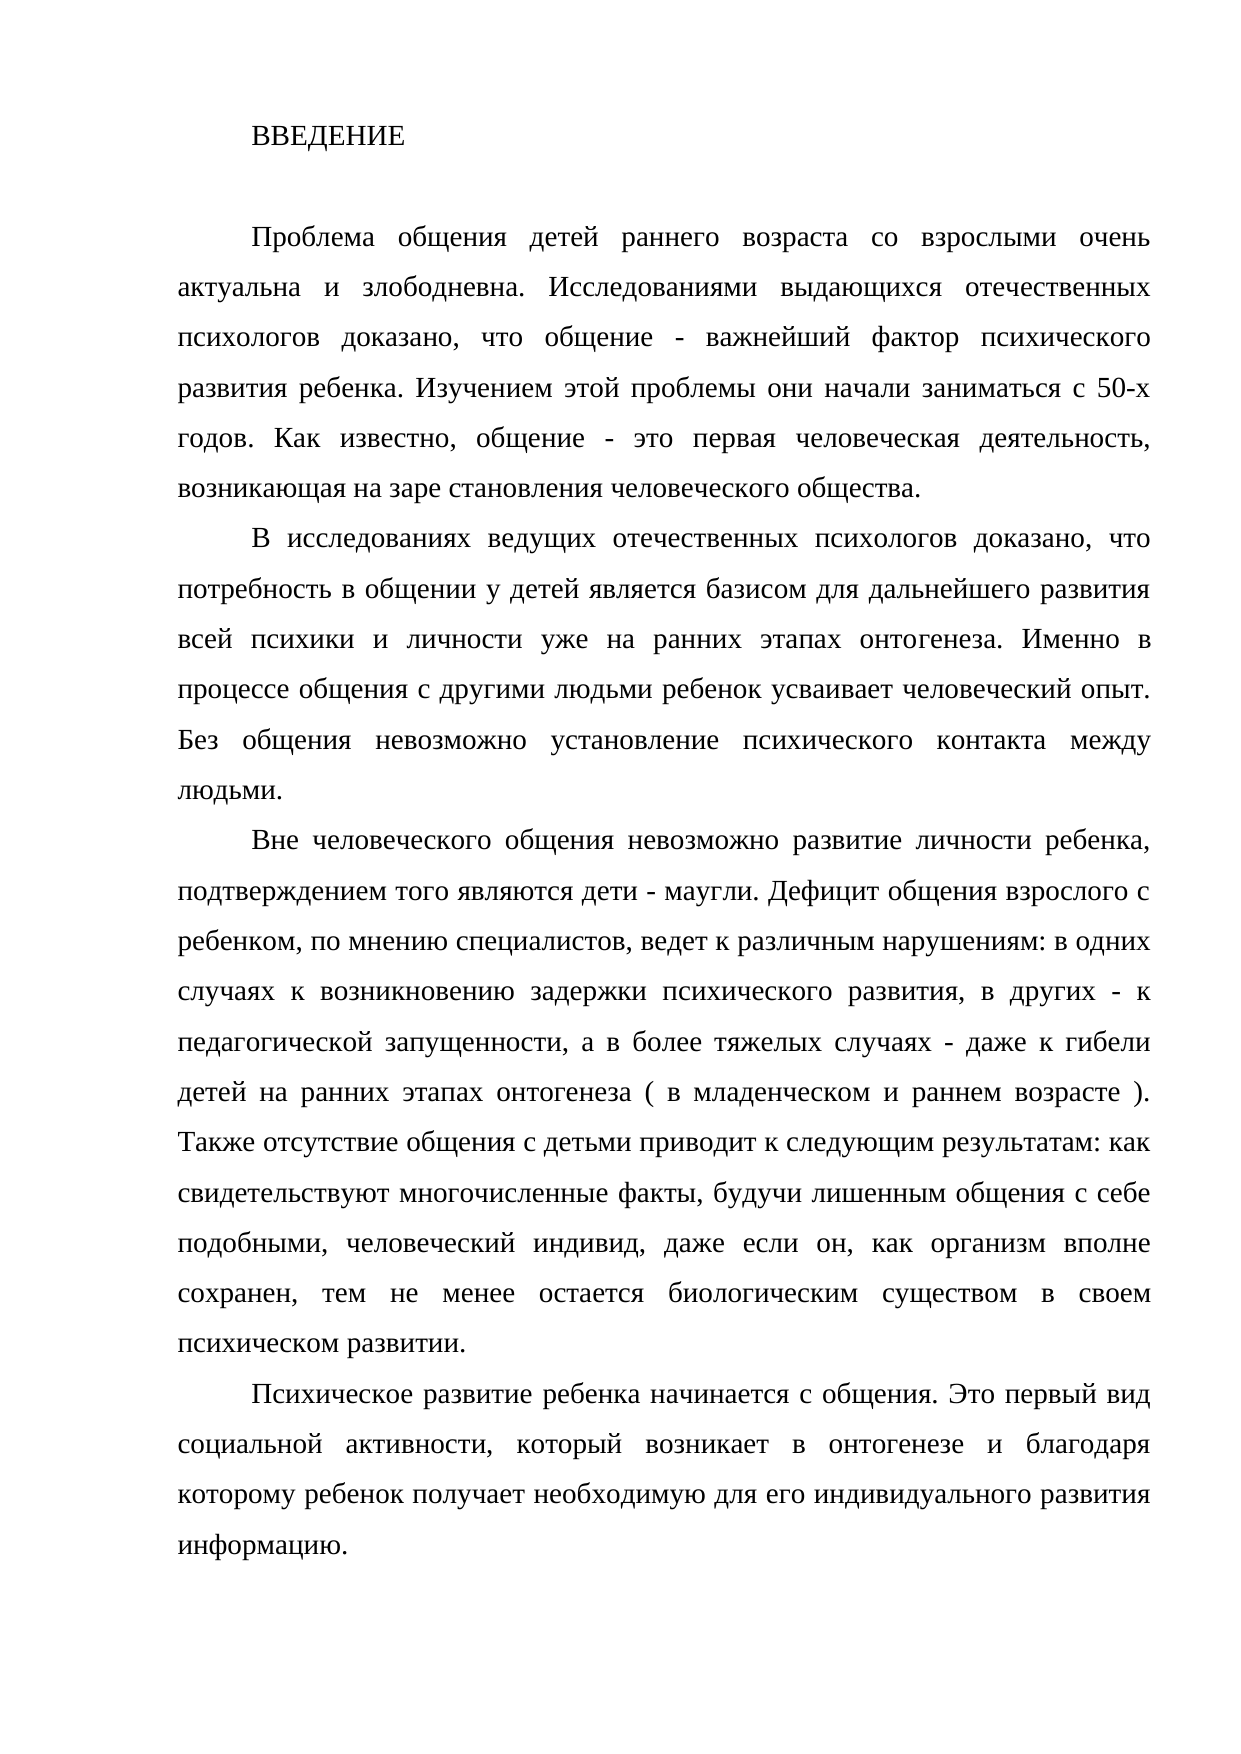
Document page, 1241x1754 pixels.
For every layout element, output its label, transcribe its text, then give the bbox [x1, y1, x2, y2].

text Вне человеческого общения невозможно развитие личности ребенка, подтверждением того являются дети - маугли. Дефицит общения взрослого с ребенком, по мнению специалистов, ведет к различным нарушениям: в одних случаях к возникновению задержки психического развития, в других - к педагогической запущенности, а в более тяжелых случаях - даже к гибели детей на ранних этапах онтогенеза ( в младенческом и раннем возрасте ). Также отсутствие общения с детьми приводит к следующим результатам: как свидетельствуют многочисленные факты, будучи лишенным общения с себе подобными, человеческий индивид, даже если он, как организм вполне сохранен, тем не менее остается биологическим существом в своем психическом развитии. [177, 822, 1152, 1359]
text ВВЕДЕНИЕ [177, 118, 1152, 152]
text Проблема общения детей раннего возраста со взрослыми очень актуальна и злободневна. Исследованиями выдающихся отечественных психологов доказано, что общение - важнейший фактор психического развития ребенка. Изучением этой проблемы они начали заниматься с 50-х годов. Как известно, общение - это первая человеческая деятельность, возникающая на заре становления человеческого общества. [177, 219, 1152, 504]
text В исследованиях ведущих отечественных психологов доказано, что потребность в общении у детей является базисом для дальнейшего развития всей психики и личности уже на ранних этапах онтогенеза. Именно в процессе общения с другими людьми ребенок усваивает человеческий опыт. Без общения невозможно установление психического контакта между людьми. [177, 521, 1152, 806]
text Психическое развитие ребенка начинается с общения. Это первый вид социальной активности, который возникает в онтогенезе и благодаря которому ребенок получает необходимую для его индивидуального развития информацию. [177, 1376, 1152, 1560]
